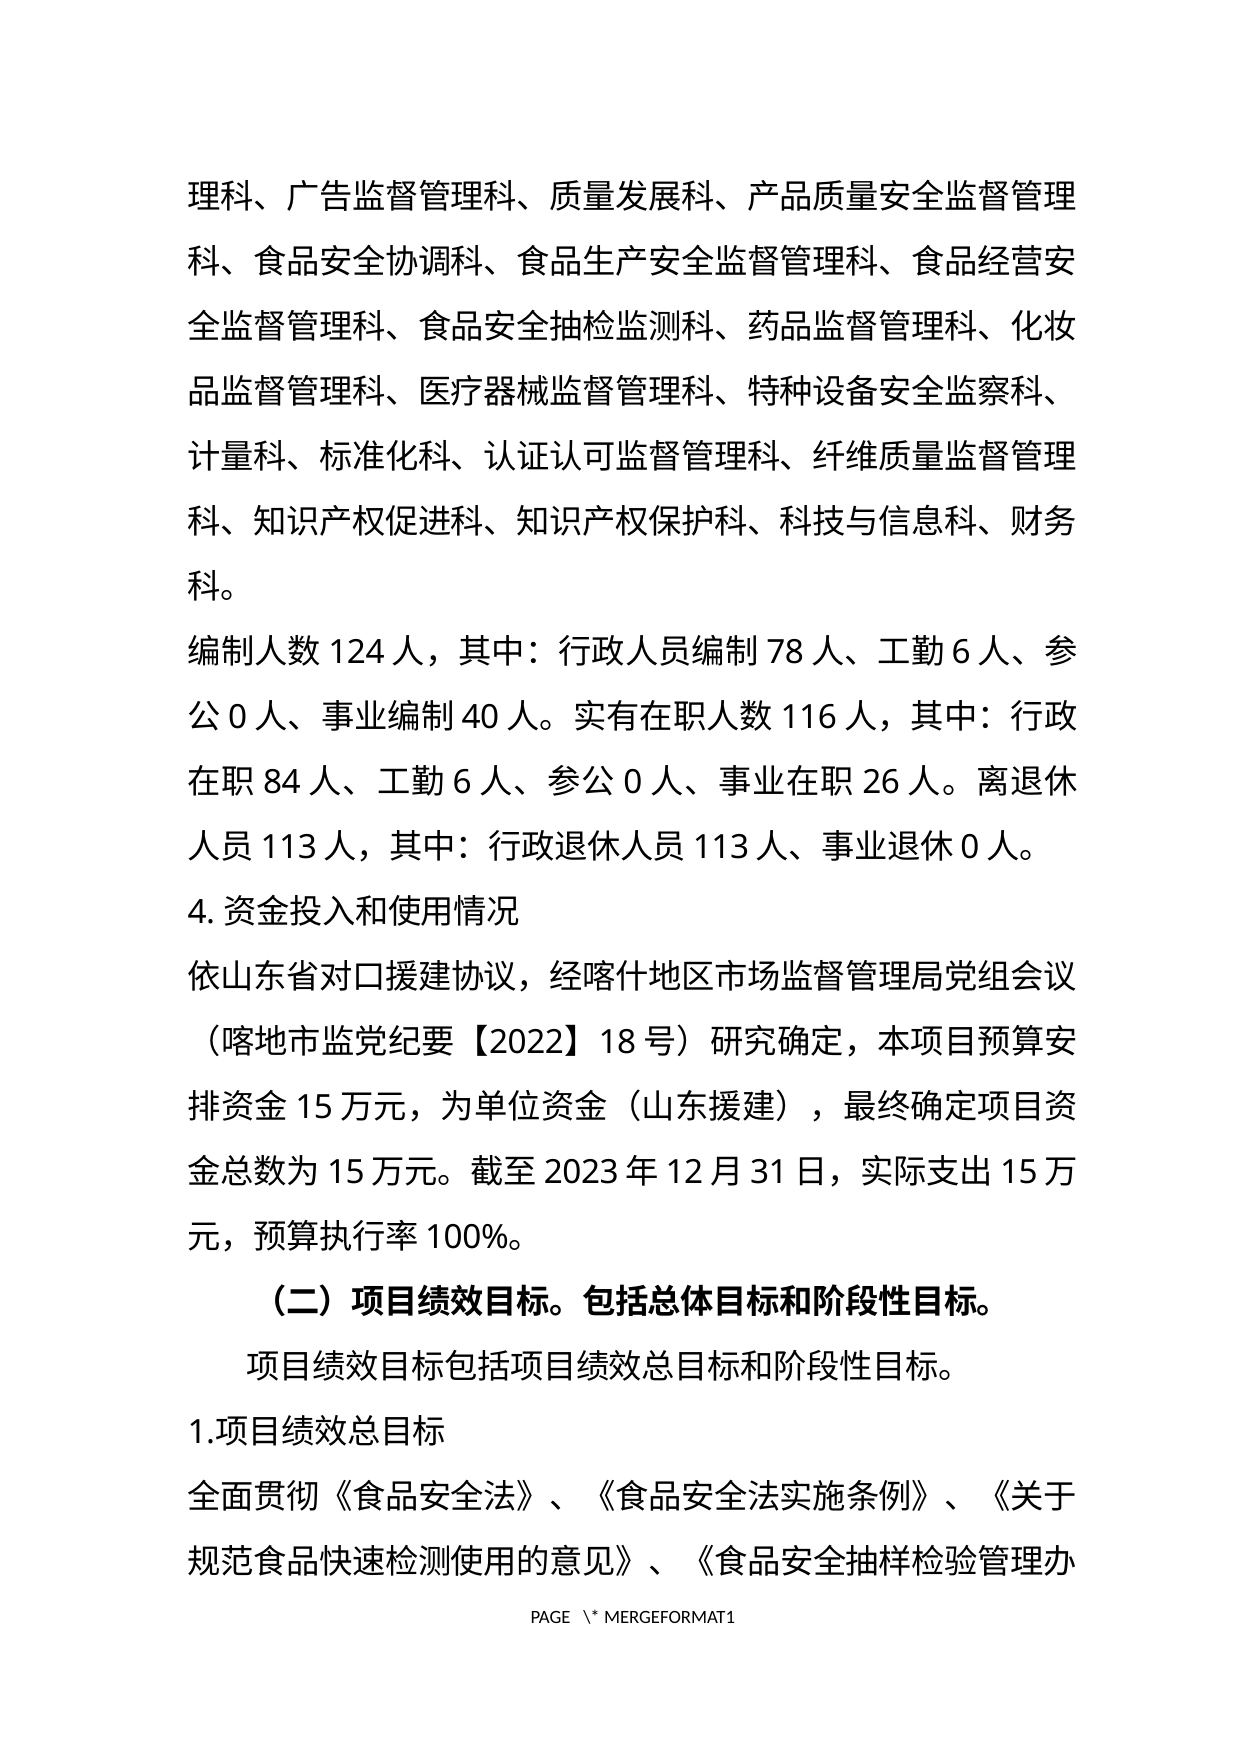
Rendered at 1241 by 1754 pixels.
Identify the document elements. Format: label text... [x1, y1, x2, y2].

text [187, 1332, 1078, 1592]
text （二）项目绩效目标。包括总体目标和阶段性目标。 [187, 1267, 1078, 1332]
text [187, 162, 1078, 1267]
